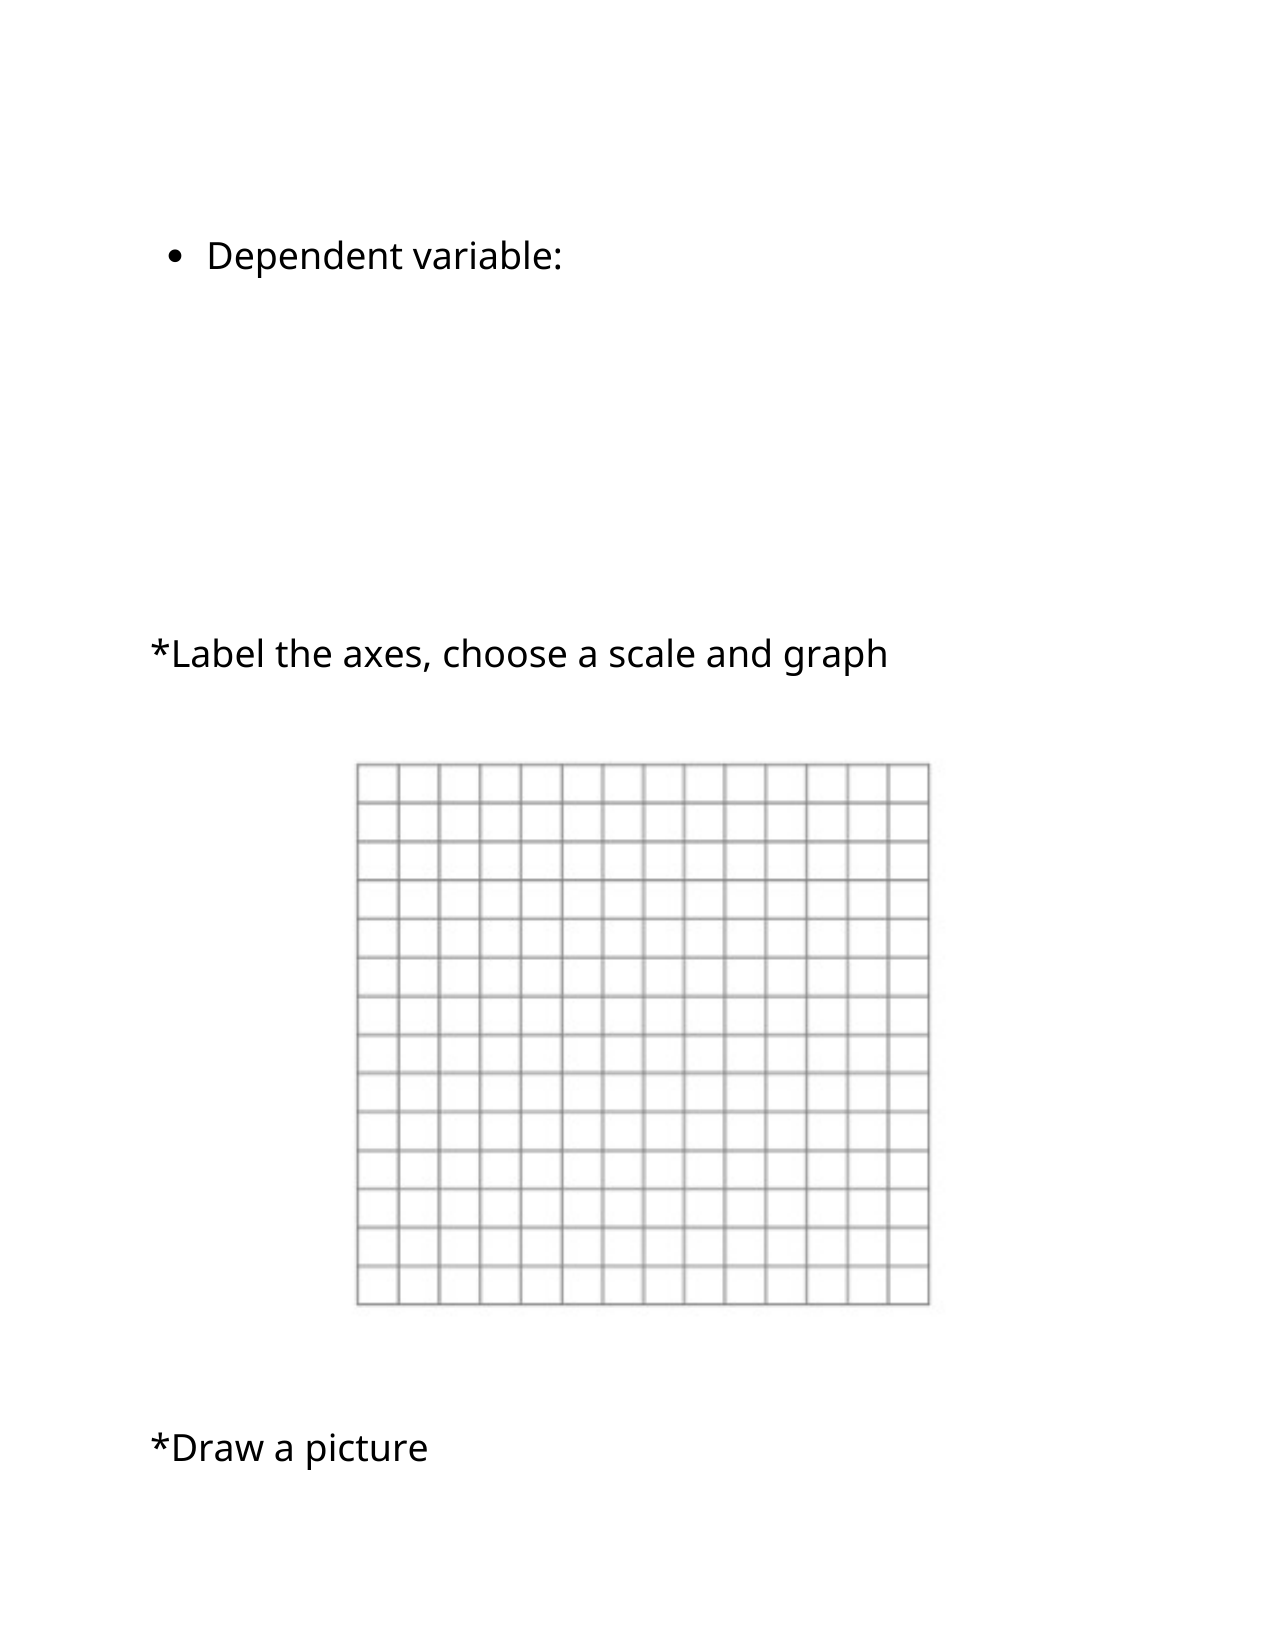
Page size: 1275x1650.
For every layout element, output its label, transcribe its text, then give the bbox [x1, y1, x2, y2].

text *Draw a picture [150, 1422, 1125, 1473]
text *Label the axes, choose a scale and graph [150, 627, 1125, 678]
list Dependent variable: [169, 229, 1125, 281]
picture [318, 725, 976, 1345]
